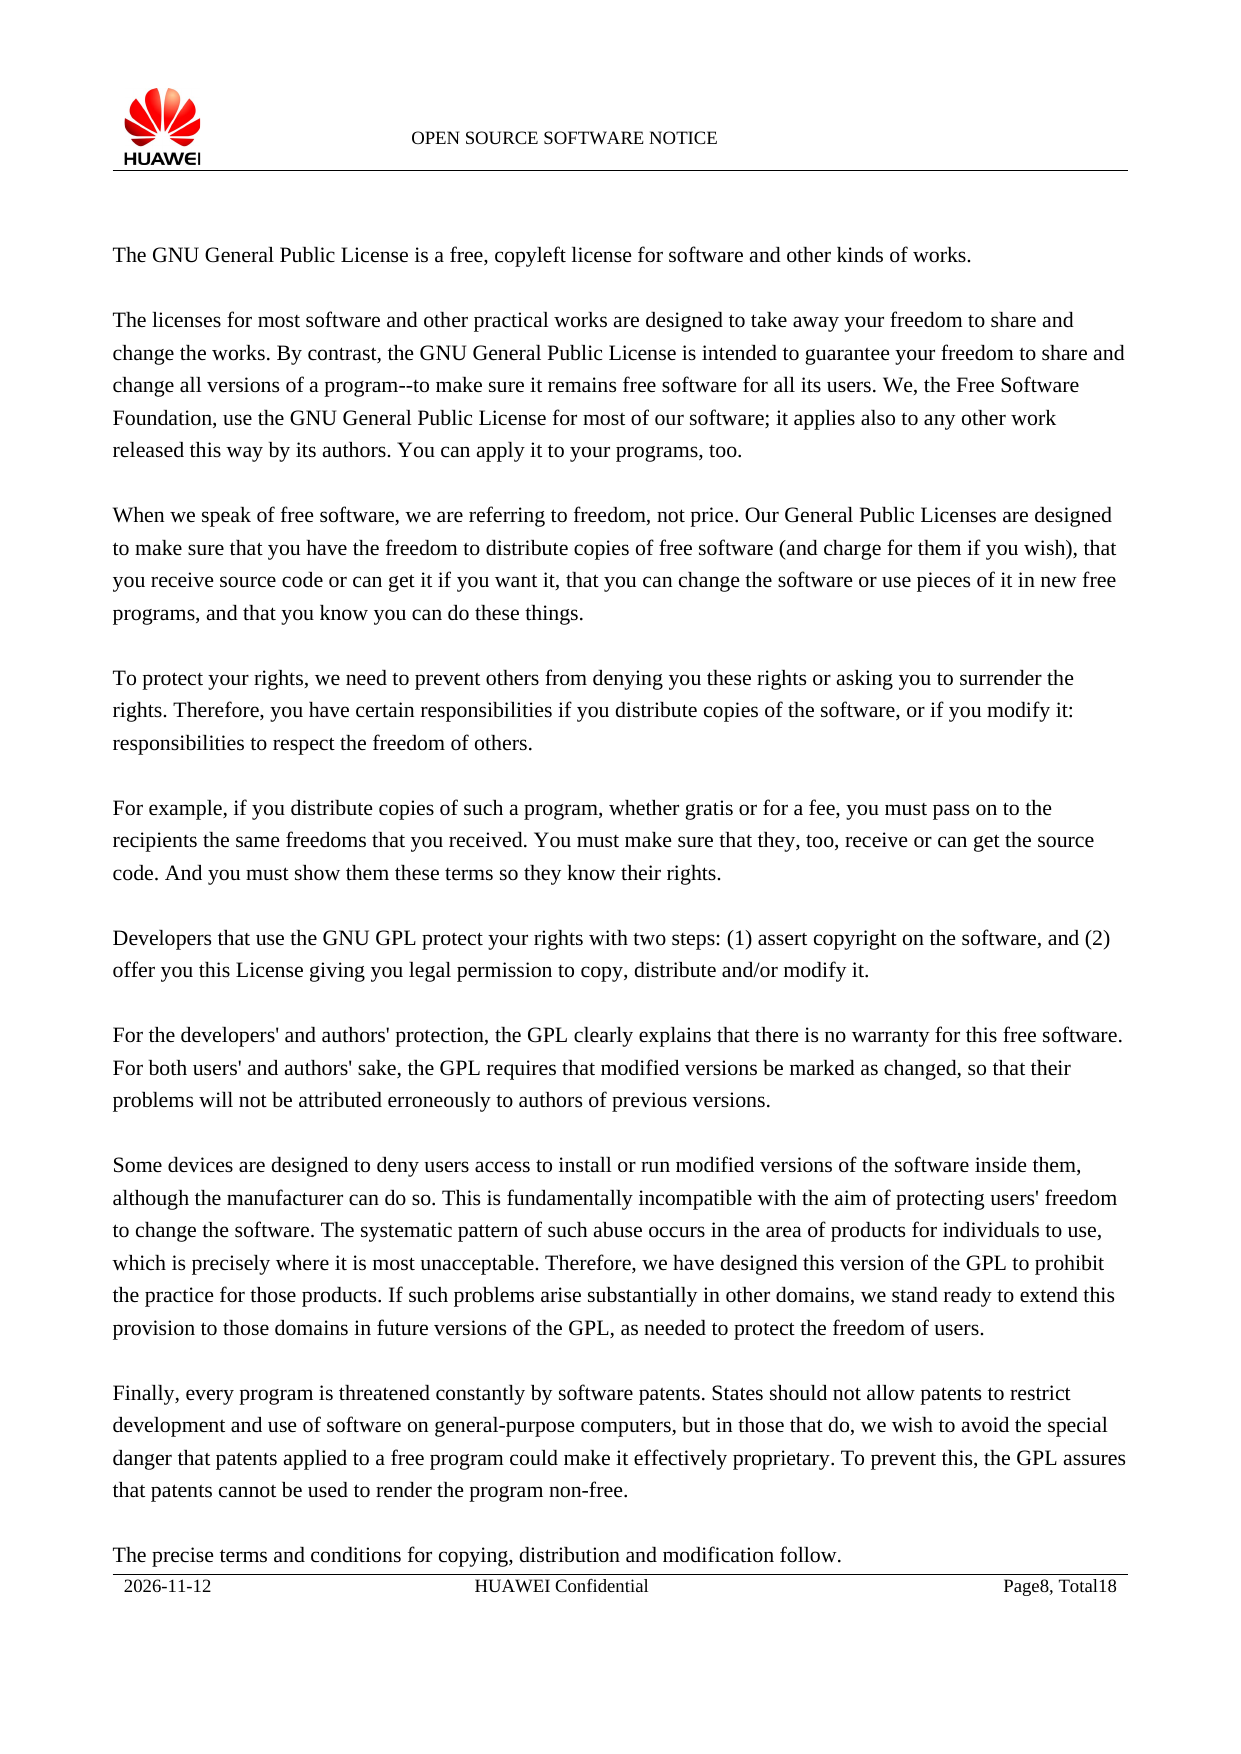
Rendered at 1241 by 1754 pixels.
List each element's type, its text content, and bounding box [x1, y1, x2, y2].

picture [124, 88, 201, 165]
